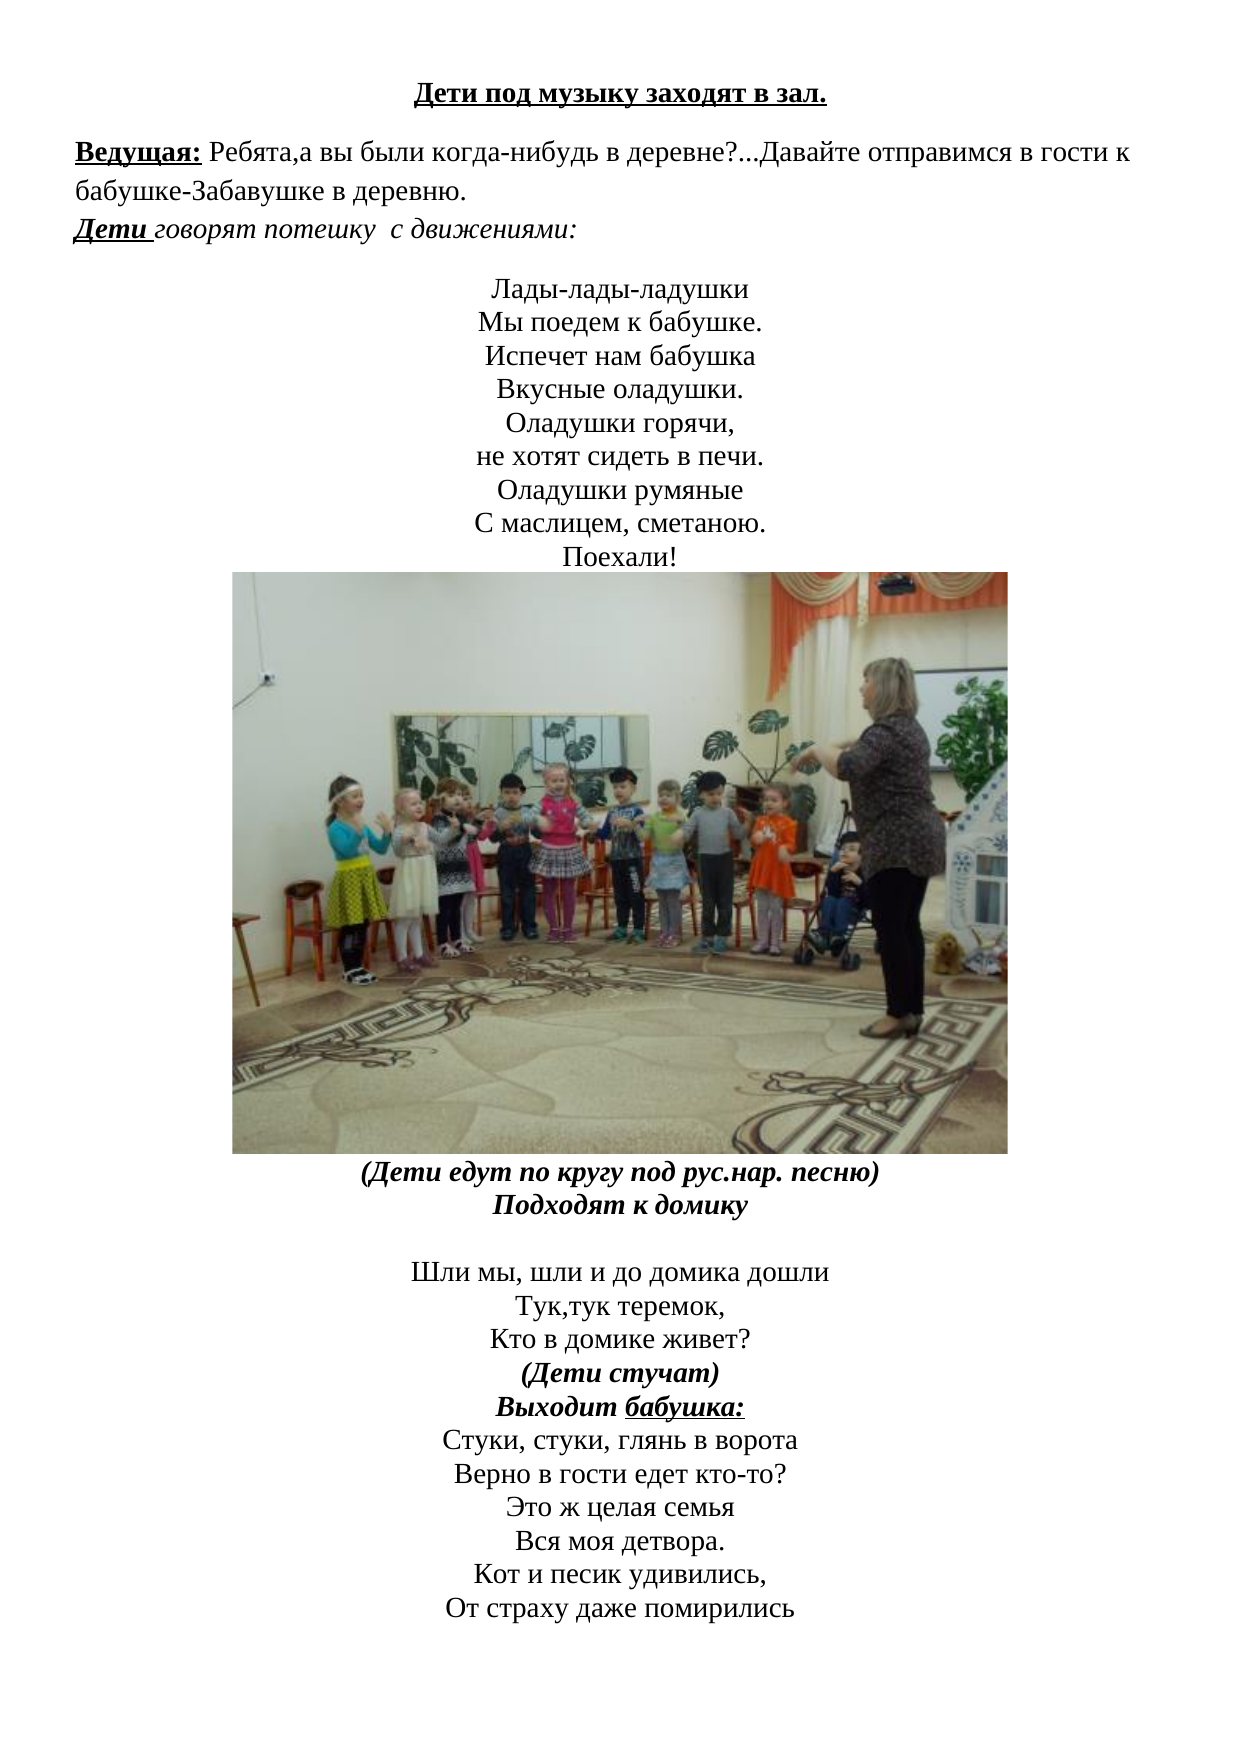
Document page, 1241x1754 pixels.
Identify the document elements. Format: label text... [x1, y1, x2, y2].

text Верно в гости едет кто-то? [75, 1456, 1165, 1489]
text С маслицем, сметаною. [75, 506, 1165, 539]
text От страху даже помирились [75, 1590, 1165, 1623]
text Лады-лады-ладушки [75, 271, 1165, 304]
text не хотят сидеть в печи. [75, 438, 1165, 472]
picture [232, 572, 1008, 1154]
text Выходит бабушка: [75, 1389, 1165, 1422]
text Стуки, стуки, глянь в ворота [75, 1422, 1165, 1456]
text (Дети едут по кругу под рус.нар. песню) [75, 1154, 1165, 1187]
text Шли мы, шли и до домика дошли [75, 1254, 1165, 1288]
text Вкусные оладушки. [75, 371, 1165, 405]
text Это ж целая семья [75, 1489, 1165, 1523]
text Мы поедем к бабушке. [75, 304, 1165, 338]
text Испечет нам бабушка [75, 338, 1165, 371]
text Вся моя детвора. [75, 1523, 1165, 1556]
text Дети под музыку заходят в зал. [75, 75, 1165, 108]
text Кот и песик удивились, [75, 1556, 1165, 1590]
text Ведущая: Ребята,а вы были когда-нибудь в деревне?...Давайте отправимся в гости к бабушке-Забавушке в деревню. Дети говорят потешку с движениями: [75, 134, 1165, 245]
text Кто в домике живет? [75, 1322, 1165, 1355]
text Оладушки румяные [75, 472, 1165, 506]
text (Дети стучат) [75, 1355, 1165, 1389]
text Оладушки горячи, [75, 405, 1165, 438]
text Поехали! [75, 539, 1165, 573]
text Подходят к домику [75, 1187, 1165, 1221]
text Тук,тук теремок, [75, 1288, 1165, 1322]
